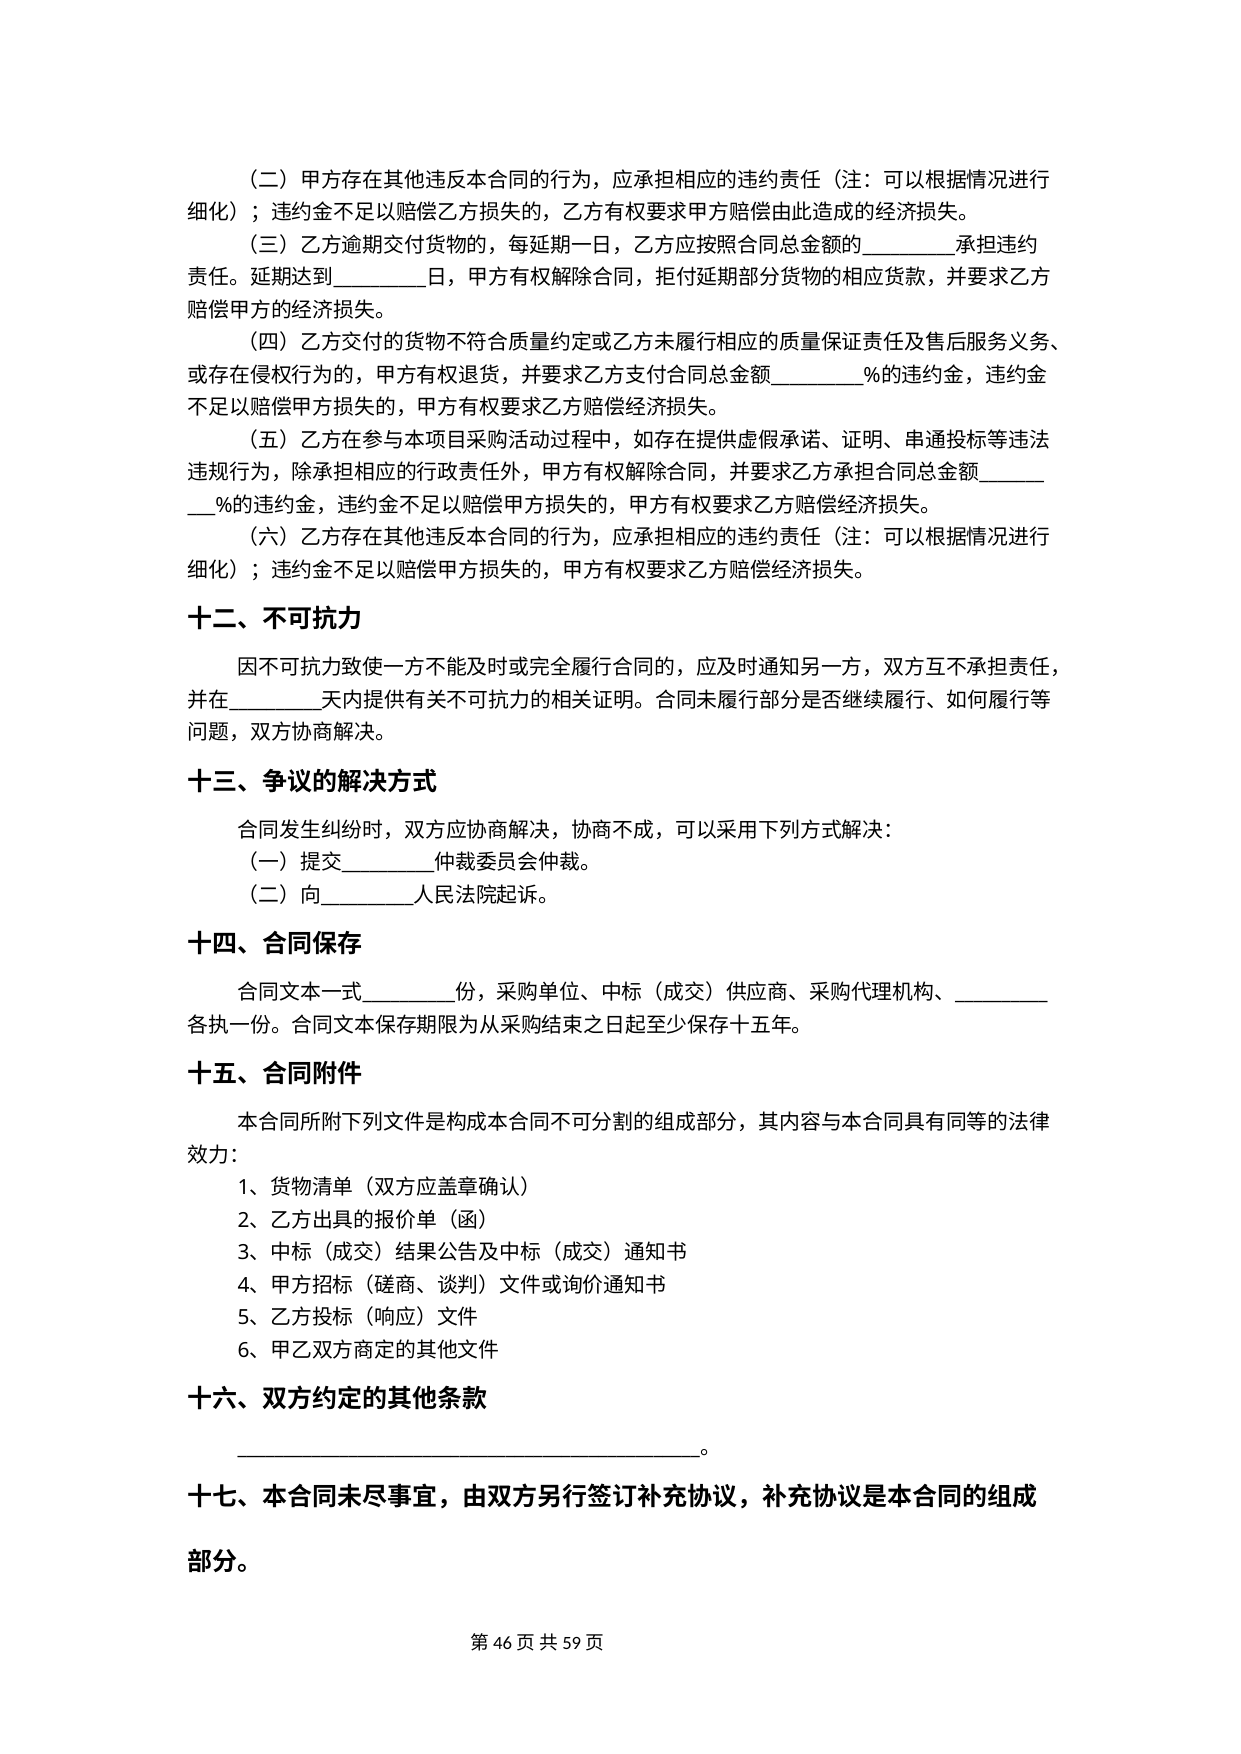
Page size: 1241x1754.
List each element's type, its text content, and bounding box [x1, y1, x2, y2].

text 6、甲乙双方商定的其他文件 [187, 1332, 1053, 1364]
text （三）乙方逾期交付货物的，每延期一日，乙方应按照合同总金额的__________承担违约责任。延期达到__________日，甲方有权解除合同，拒付延期部分货物的相应货款，并要求乙方赔偿甲方的经济损失。 [187, 227, 1053, 324]
text 本合同所附下列文件是构成本合同不可分割的组成部分，其内容与本合同具有同等的法律效力： [187, 1104, 1053, 1169]
text 合同发生纠纷时，双方应协商解决，协商不成，可以采用下列方式解决： [187, 812, 1053, 844]
text 4、甲方招标（磋商、谈判）文件或询价通知书 [187, 1267, 1053, 1299]
text 1、货物清单（双方应盖章确认） [187, 1169, 1053, 1202]
text 合同文本一式__________份，采购单位、中标（成交）供应商、采购代理机构、__________各执一份。合同文本保存期限为从采购结束之日起至少保存十五年。 [187, 974, 1053, 1039]
text （四）乙方交付的货物不符合质量约定或乙方未履行相应的质量保证责任及售后服务义务、或存在侵权行为的，甲方有权退货，并要求乙方支付合同总金额__________%的违约金，违约金不足以赔偿甲方损失的，甲方有权要求乙方赔偿经济损失。 [187, 324, 1053, 422]
text 十二、不可抗力 [187, 584, 1053, 649]
text （五）乙方在参与本项目采购活动过程中，如存在提供虚假承诺、证明、串通投标等违法违规行为，除承担相应的行政责任外，甲方有权解除合同，并要求乙方承担合同总金额__________%的违约金，违约金不足以赔偿甲方损失的，甲方有权要求乙方赔偿经济损失。 [187, 422, 1053, 519]
text （一）提交__________仲裁委员会仲裁。 [187, 844, 1053, 877]
text __________________________________________________。 [187, 1429, 1053, 1462]
text （六）乙方存在其他违反本合同的行为，应承担相应的违约责任（注：可以根据情况进行细化）；违约金不足以赔偿甲方损失的，甲方有权要求乙方赔偿经济损失。 [187, 519, 1053, 584]
text （二）甲方存在其他违反本合同的行为，应承担相应的违约责任（注：可以根据情况进行细化）；违约金不足以赔偿乙方损失的，乙方有权要求甲方赔偿由此造成的经济损失。 [187, 162, 1053, 227]
text 因不可抗力致使一方不能及时或完全履行合同的，应及时通知另一方，双方互不承担责任，并在__________天内提供有关不可抗力的相关证明。合同未履行部分是否继续履行、如何履行等问题，双方协商解决。 [187, 649, 1053, 747]
text 十六、双方约定的其他条款 [187, 1364, 1053, 1429]
text 十四、合同保存 [187, 909, 1053, 974]
text 十三、争议的解决方式 [187, 747, 1053, 812]
text （二）向__________人民法院起诉。 [187, 877, 1053, 909]
text 十七、本合同未尽事宜，由双方另行签订补充协议，补充协议是本合同的组成部分。 [187, 1462, 1053, 1592]
text 3、中标（成交）结果公告及中标（成交）通知书 [187, 1234, 1053, 1267]
text 十五、合同附件 [187, 1039, 1053, 1104]
text 2、乙方出具的报价单（函） [187, 1202, 1053, 1234]
text 5、乙方投标（响应）文件 [187, 1299, 1053, 1332]
